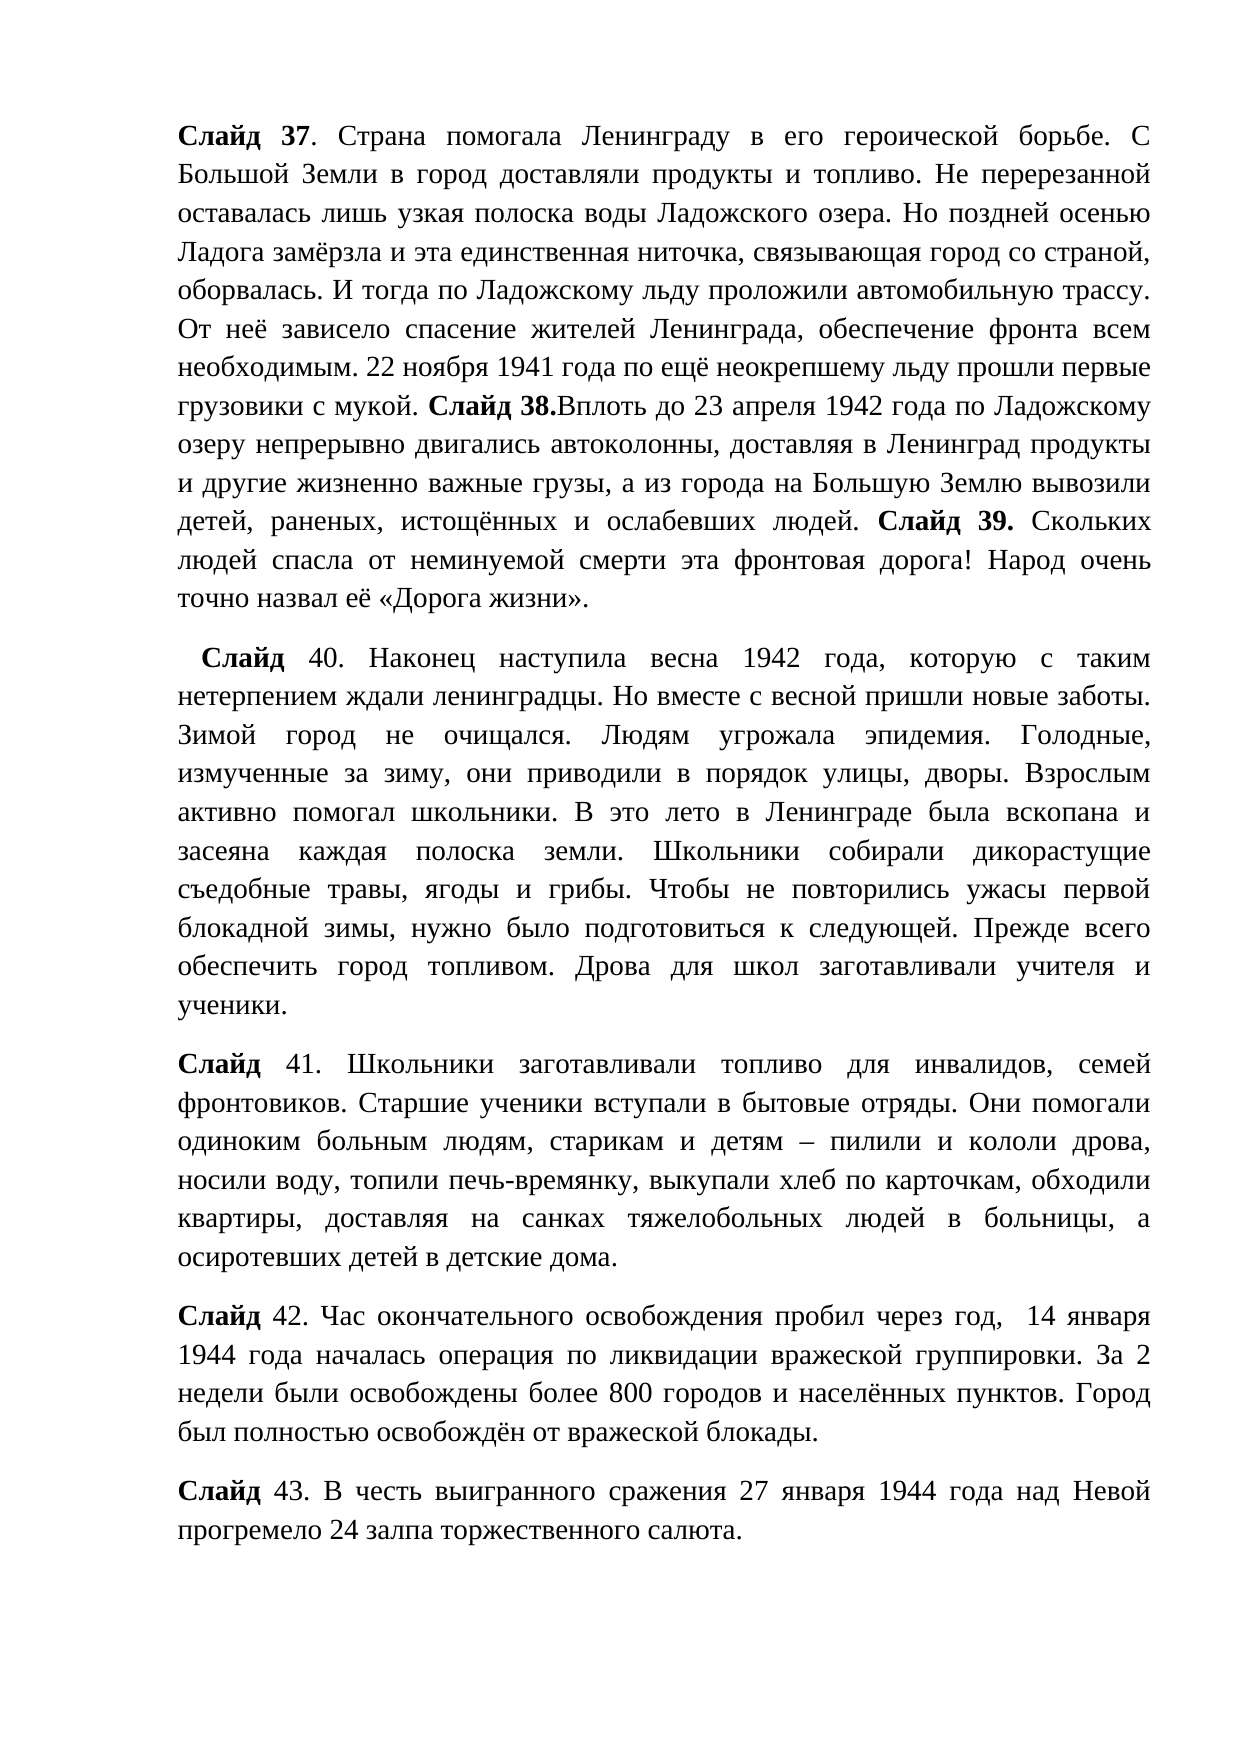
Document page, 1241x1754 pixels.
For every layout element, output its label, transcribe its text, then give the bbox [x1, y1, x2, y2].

text Слайд 37. Страна помогала Ленинграду в его героической борьбе. С Большой Земли в город доставляли продукты и топливо. Не перерезанной оставалась лишь узкая полоска воды Ладожского озера. Но поздней осенью Ладога замёрзла и эта единственная ниточка, связывающая город со страной, оборвалась. И тогда по Ладожскому льду проложили автомобильную трассу. От неё зависело спасение жителей Ленинграда, обеспечение фронта всем необходимым. 22 ноября 1941 года по ещё неокрепшему льду прошли первые грузовики с мукой. Слайд 38.Вплоть до 23 апреля 1942 года по Ладожскому озеру непрерывно двигались автоколонны, доставляя в Ленинград продукты и другие жизненно важные грузы, а из города на Большую Землю вывозили детей, раненых, истощённых и ослабевших людей. Слайд 39. Скольких людей спасла от неминуемой смерти эта фронтовая дорога! Народ очень точно назвал её «Дорога жизни». [177, 118, 1152, 614]
text Слайд 41. Школьники заготавливали топливо для инвалидов, семей фронтовиков. Старшие ученики вступали в бытовые отряды. Они помогали одиноким больным людям, старикам и детям – пилили и кололи дрова, носили воду, топили печь-времянку, выкупали хлеб по карточкам, обходили квартиры, доставляя на санках тяжелобольных людей в больницы, а осиротевших детей в детские дома. [177, 1046, 1152, 1272]
text Слайд 43. В честь выигранного сражения 27 января 1944 года над Невой прогремело 24 залпа торжественного салюта. [177, 1473, 1152, 1545]
text Слайд 42. Час окончательного освобождения пробил через год, 14 января 1944 года началась операция по ликвидации вражеской группировки. За 2 недели были освобождены более 800 городов и населённых пунктов. Город был полностью освобождён от вражеской блокады. [177, 1298, 1152, 1447]
text Слайд 40. Наконец наступила весна 1942 года, которую с таким нетерпением ждали ленинградцы. Но вместе с весной пришли новые заботы. Зимой город не очищался. Людям угрожала эпидемия. Голодные, измученные за зиму, они приводили в порядок улицы, дворы. Взрослым активно помогал школьники. В это лето в Ленинграде была вскопана и засеяна каждая полоска земли. Школьники собирали дикорастущие съедобные травы, ягоды и грибы. Чтобы не повторились ужасы первой блокадной зимы, нужно было подготовиться к следующей. Прежде всего обеспечить город топливом. Дрова для школ заготавливали учителя и ученики. [177, 640, 1152, 1020]
